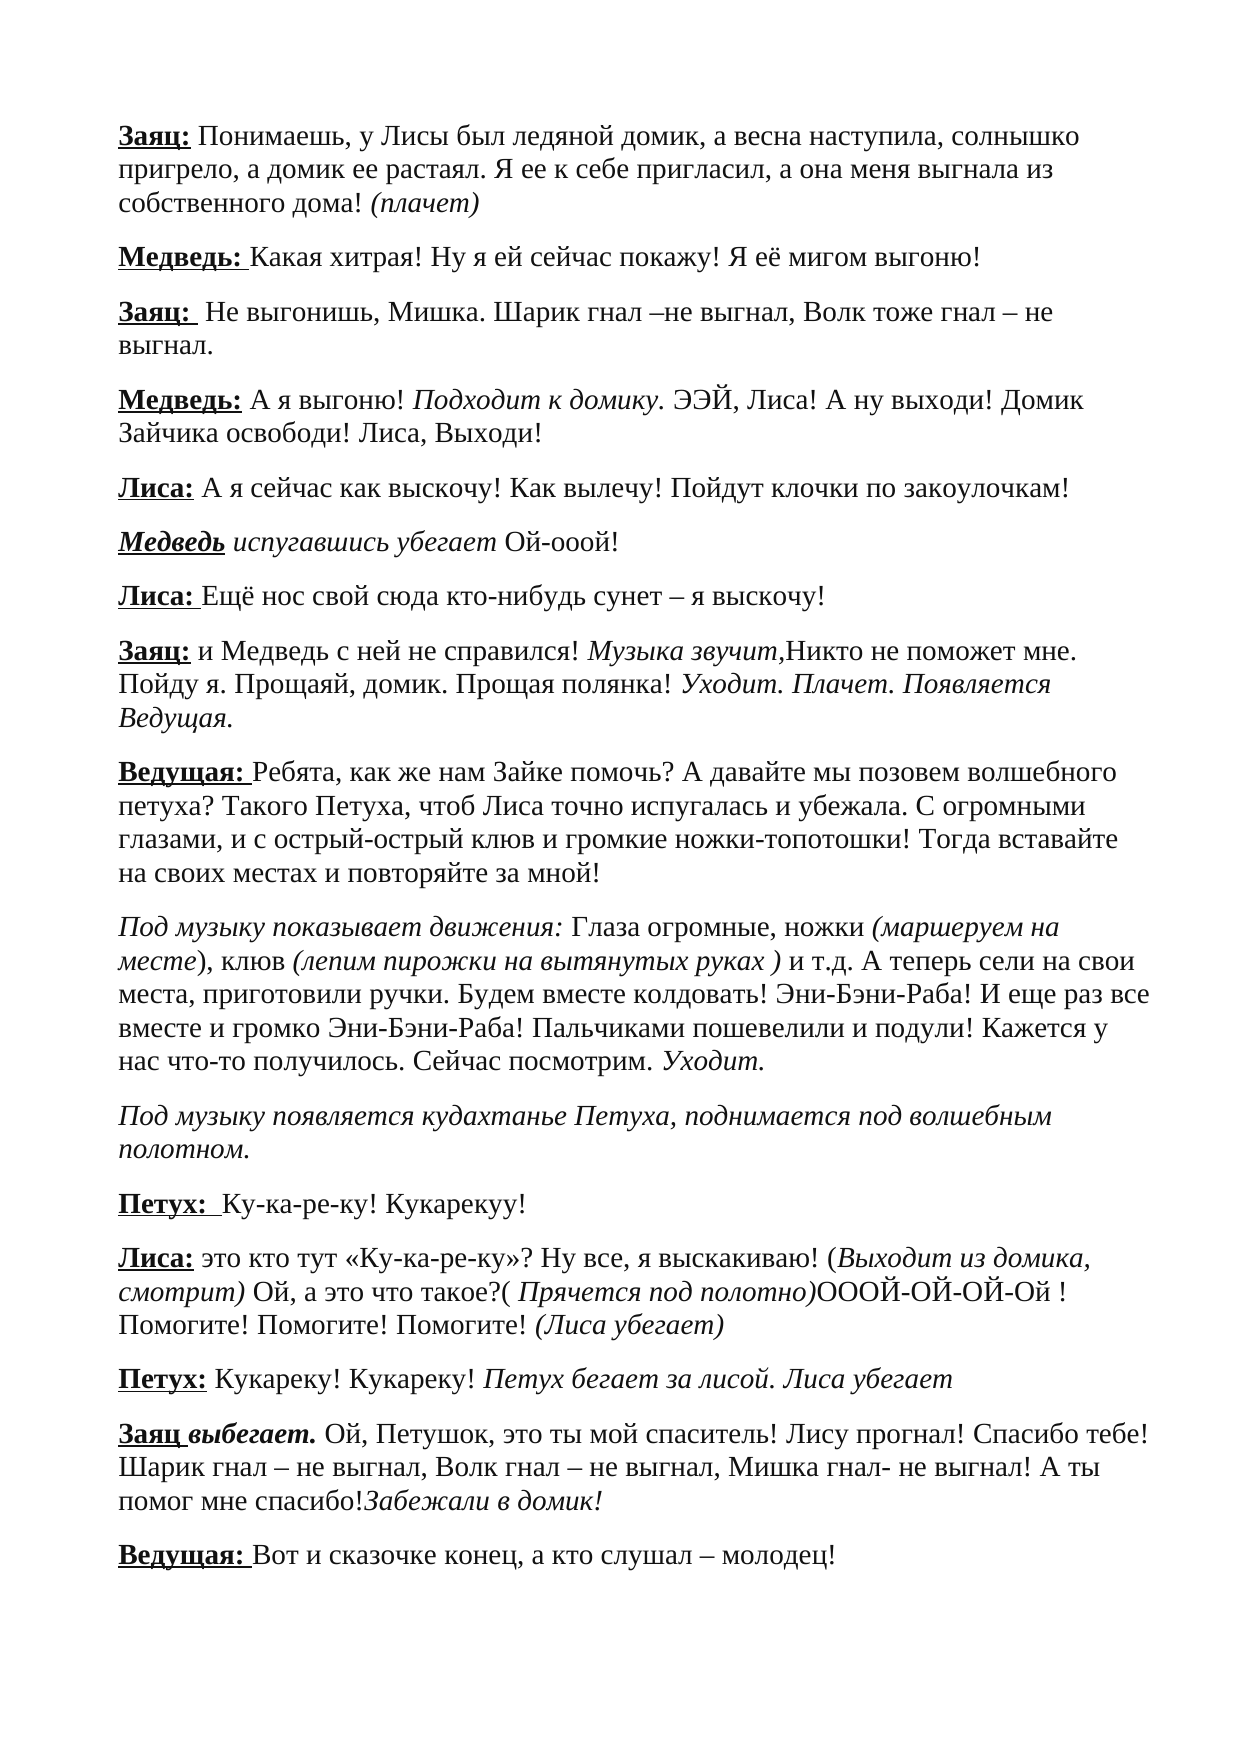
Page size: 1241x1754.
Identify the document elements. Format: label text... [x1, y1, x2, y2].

text Под музыку показывает движения: Глаза огромные, ножки (маршеруем на месте), клюв (лепим пирожки на вытянутых руках ) и т.д. А теперь сели на свои места, приготовили ручки. Будем вместе колдовать! Эни-Бэни-Раба! И еще раз все вместе и громко Эни-Бэни-Раба! Пальчиками пошевелили и подули! Кажется у нас что-то получилось. Сейчас посмотрим. Уходит. [118, 909, 1152, 1077]
text Медведь: Какая хитрая! Ну я ей сейчас покажу! Я её мигом выгоню! [118, 239, 1152, 273]
text Петух: Кукареку! Кукареку! Петух бегает за лисой. Лиса убегает [118, 1362, 1152, 1395]
text Заяц выбегает. Ой, Петушок, это ты мой спаситель! Лису прогнал! Спасибо тебе! Шарик гнал – не выгнал, Волк гнал – не выгнал, Мишка гнал- не выгнал! А ты помог мне спасибо!Забежали в домик! [118, 1416, 1152, 1517]
text Под музыку появляется кудахтанье Петуха, поднимается под волшебным полотном. [118, 1098, 1152, 1165]
text Медведь: А я выгоню! Подходит к домику. ЭЭЙ, Лиса! А ну выходи! Домик Зайчика освободи! Лиса, Выходи! [118, 382, 1152, 449]
text Лиса: Ещё нос свой сюда кто-нибудь сунет – я выскочу! [118, 578, 1152, 612]
text Ведущая: Ребята, как же нам Зайке помочь? А давайте мы позовем волшебного петуха? Такого Петуха, чтоб Лиса точно испугалась и убежала. С огромными глазами, и с острый-острый клюв и громкие ножки-топотошки! Тогда вставайте на своих местах и повторяйте за мной! [118, 754, 1152, 888]
text Заяц: и Медведь с ней не справился! Музыка звучит,Никто не поможет мне. Пойду я. Прощаяй, домик. Прощая полянка! Уходит. Плачет. Появляется Ведущая. [118, 633, 1152, 733]
text Лиса: это кто тут «Ку-ка-ре-ку»? Ну все, я выскакиваю! (Выходит из домика, смотрит) Ой, а это что такое?( Прячется под полотно)ОООЙ-ОЙ-ОЙ-Ой ! Помогите! Помогите! Помогите! (Лиса убегает) [118, 1240, 1152, 1341]
text Ведущая: Вот и сказочке конец, а кто слушал – молодец! [118, 1537, 1152, 1571]
text Петух: Ку-ка-ре-ку! Кукарекуу! [118, 1186, 1152, 1219]
text Медведь испугавшись убегает Ой-ооой! [118, 524, 1152, 558]
text Лиса: А я сейчас как выскочу! Как вылечу! Пойдут клочки по закоулочкам! [118, 470, 1152, 503]
text Заяц: Не выгонишь, Мишка. Шарик гнал –не выгнал, Волк тоже гнал – не выгнал. [118, 294, 1152, 361]
text Заяц: Понимаешь, у Лисы был ледяной домик, а весна наступила, солнышко пригрело, а домик ее растаял. Я ее к себе пригласил, а она меня выгнала из собственного дома! (плачет) [118, 118, 1152, 219]
